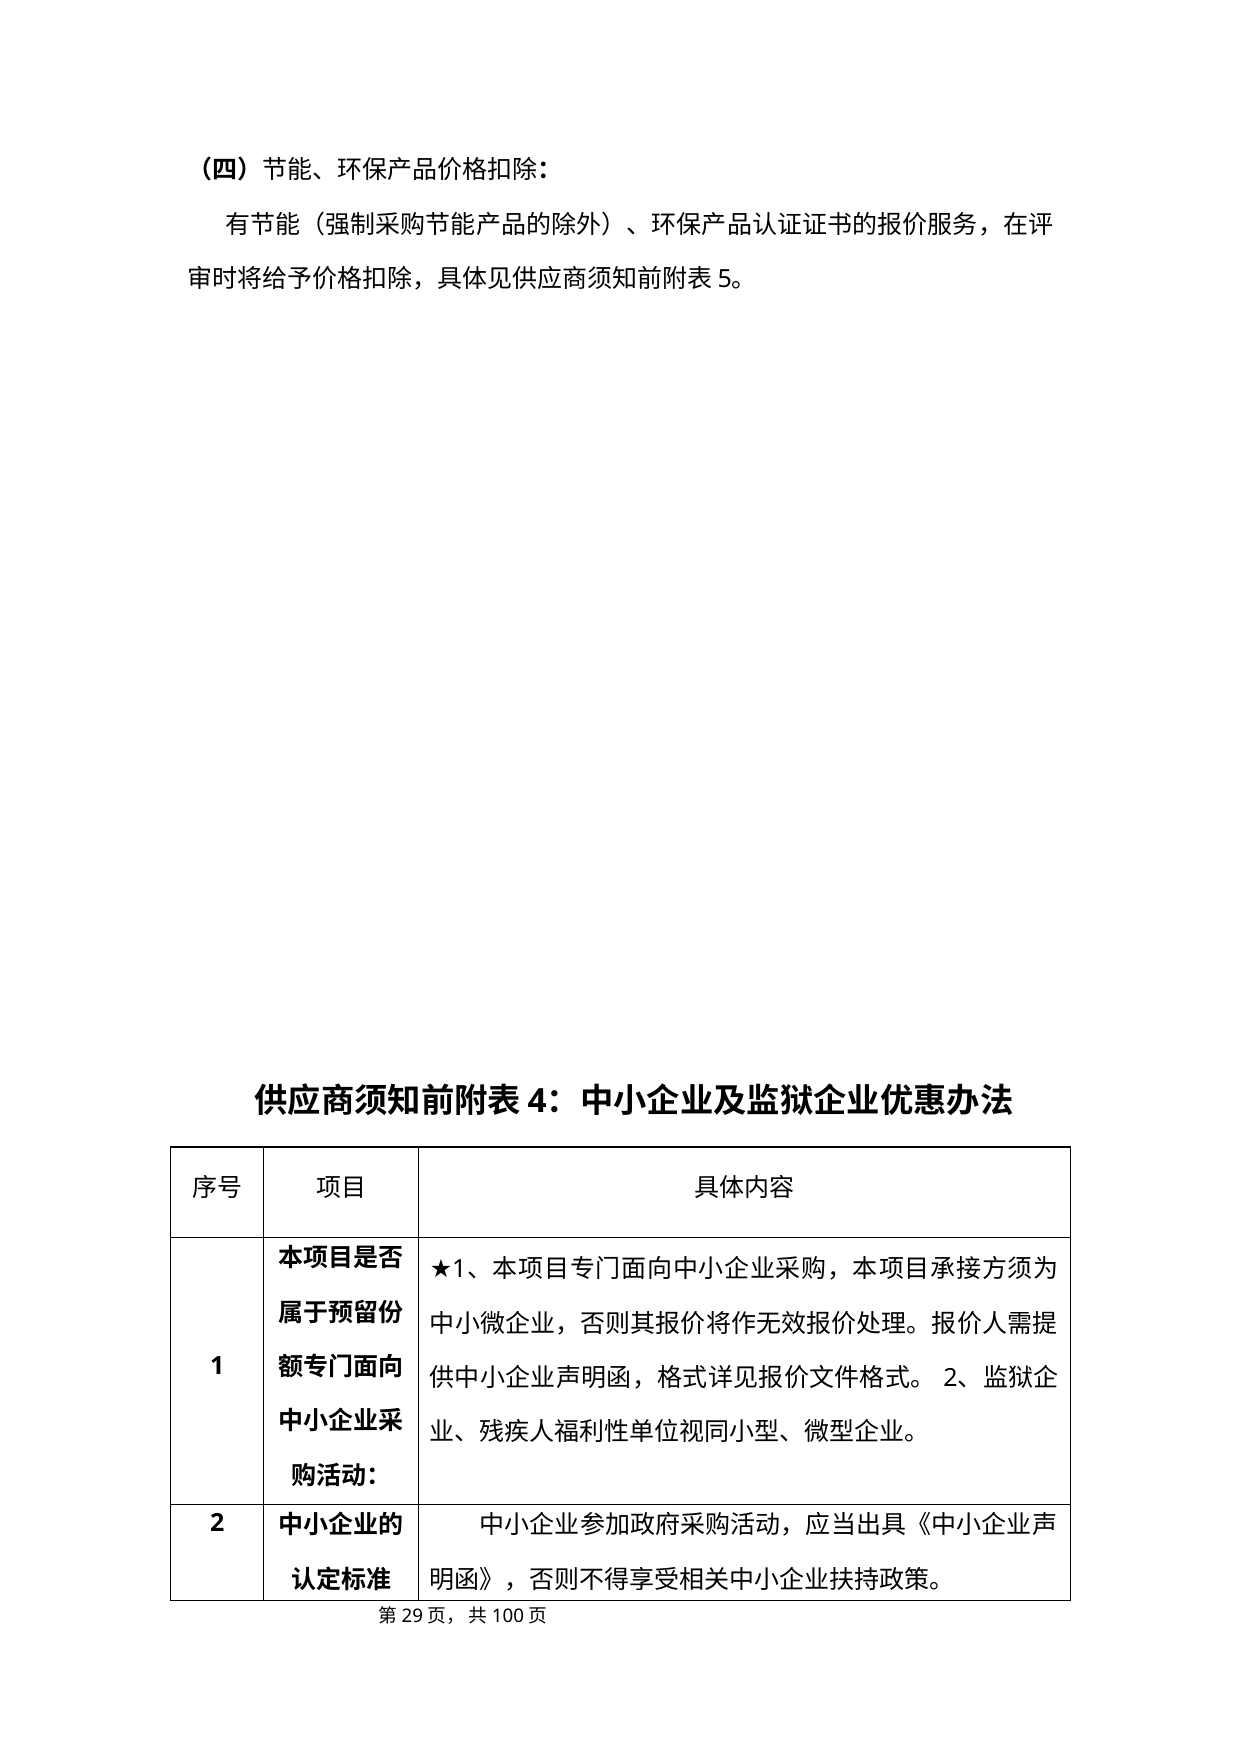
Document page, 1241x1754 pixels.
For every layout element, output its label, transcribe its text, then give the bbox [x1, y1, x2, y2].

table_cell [419, 1505, 1070, 1599]
table_header 项目 [264, 1148, 418, 1237]
subtitle 供应商须知前附表4：中小企业及监狱企业优惠办法 [187, 1074, 1053, 1122]
text 有节能（强制采购节能产品的除外）、环保产品认证证书的报价服务，在评审时将给予价格扣除，具体见供应商须知前附表5。 [187, 204, 1053, 295]
table_cell 本项目是否属于预留份额专门面向中小企业采购活动： [264, 1238, 418, 1504]
table_cell 中小企业的认定标准 [264, 1505, 418, 1599]
table_cell ★1、本项目专门面向中小企业采购，本项目承接方须为中小微企业，否则其报价将作无效报价处理。报价人需提供中小企业声明函，格式详见报价文件格式。 2、监狱企业、残疾人福利性单位视同小型、微型企业。 [419, 1238, 1070, 1504]
table_cell 2 [171, 1505, 263, 1599]
table_header 序号 [171, 1148, 263, 1237]
text （四）节能、环保产品价格扣除： [187, 150, 1053, 186]
table_header 具体内容 [419, 1148, 1070, 1237]
table_cell 1 [171, 1238, 263, 1504]
